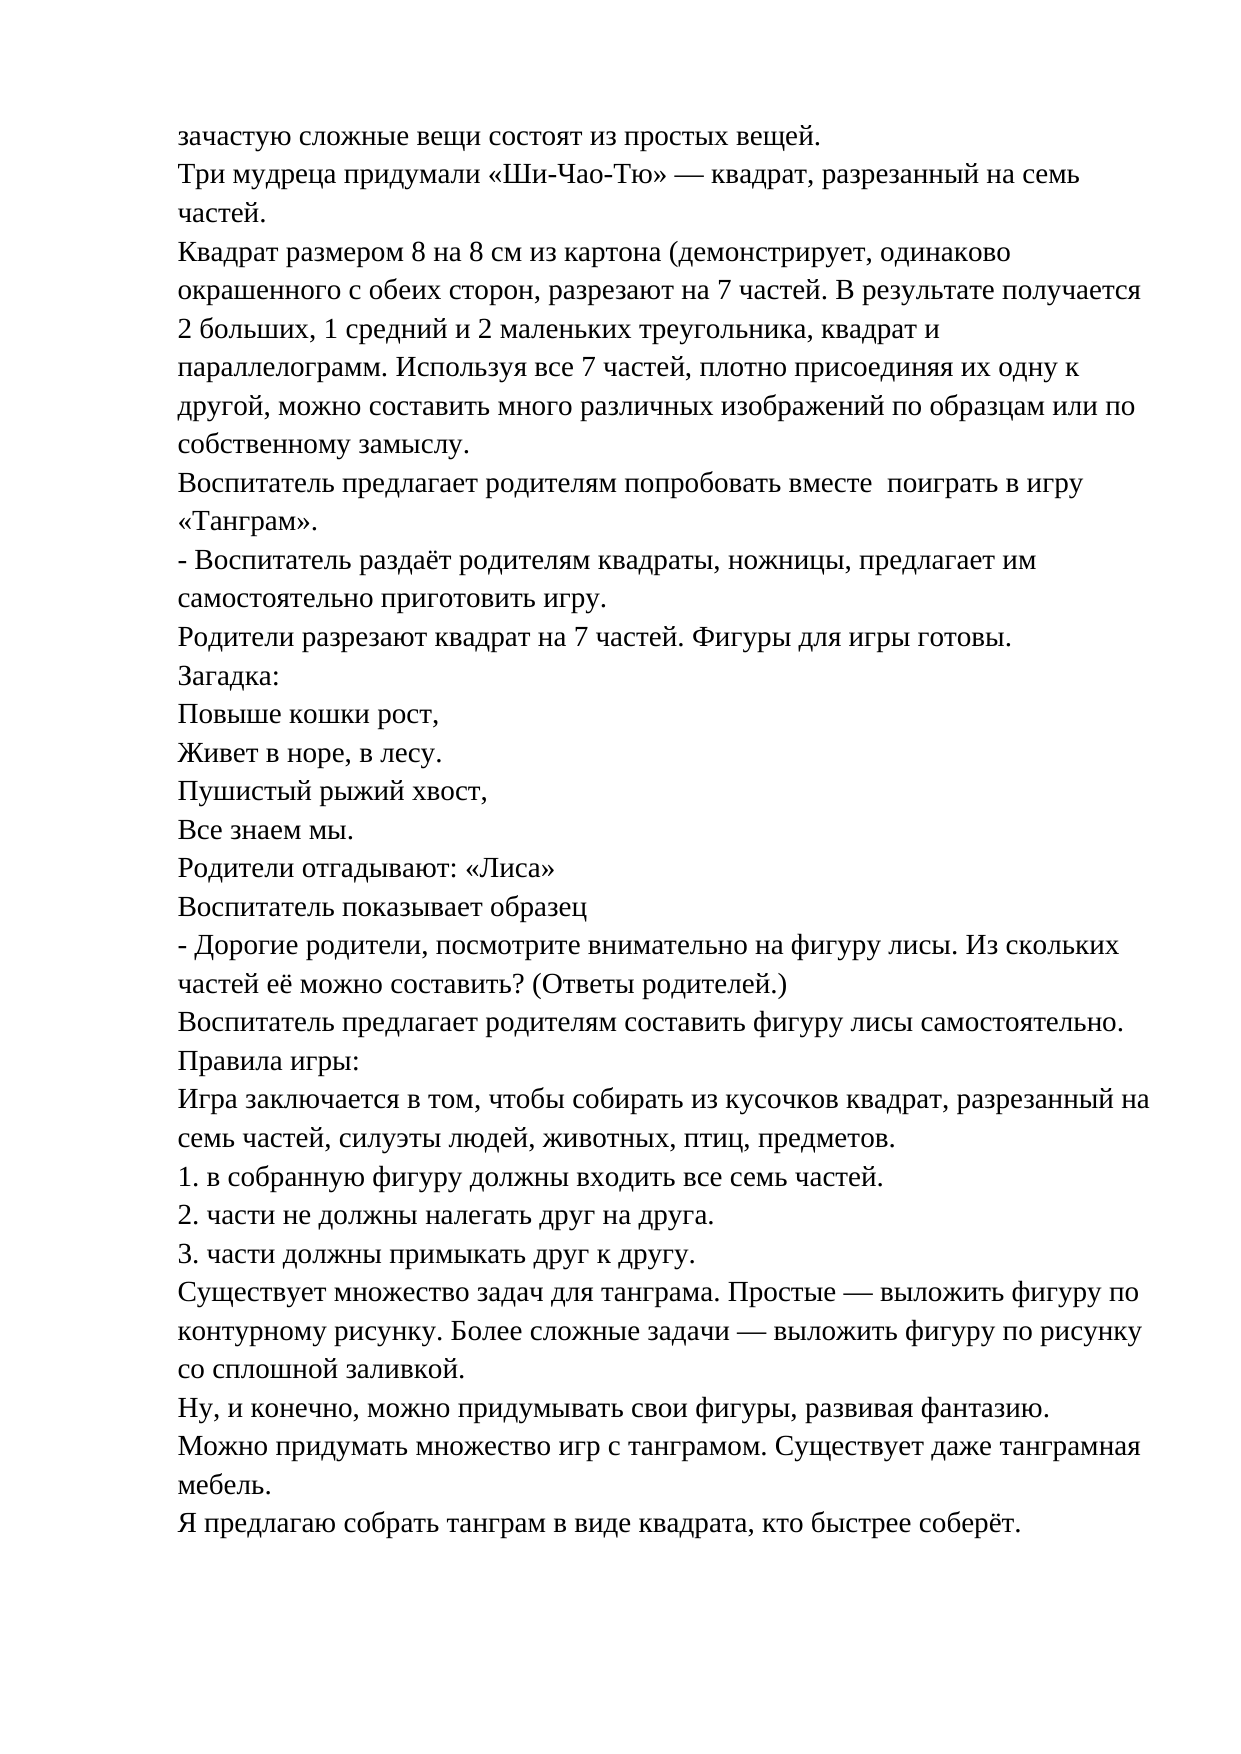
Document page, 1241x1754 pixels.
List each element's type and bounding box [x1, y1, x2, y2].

text [177, 118, 1152, 1539]
